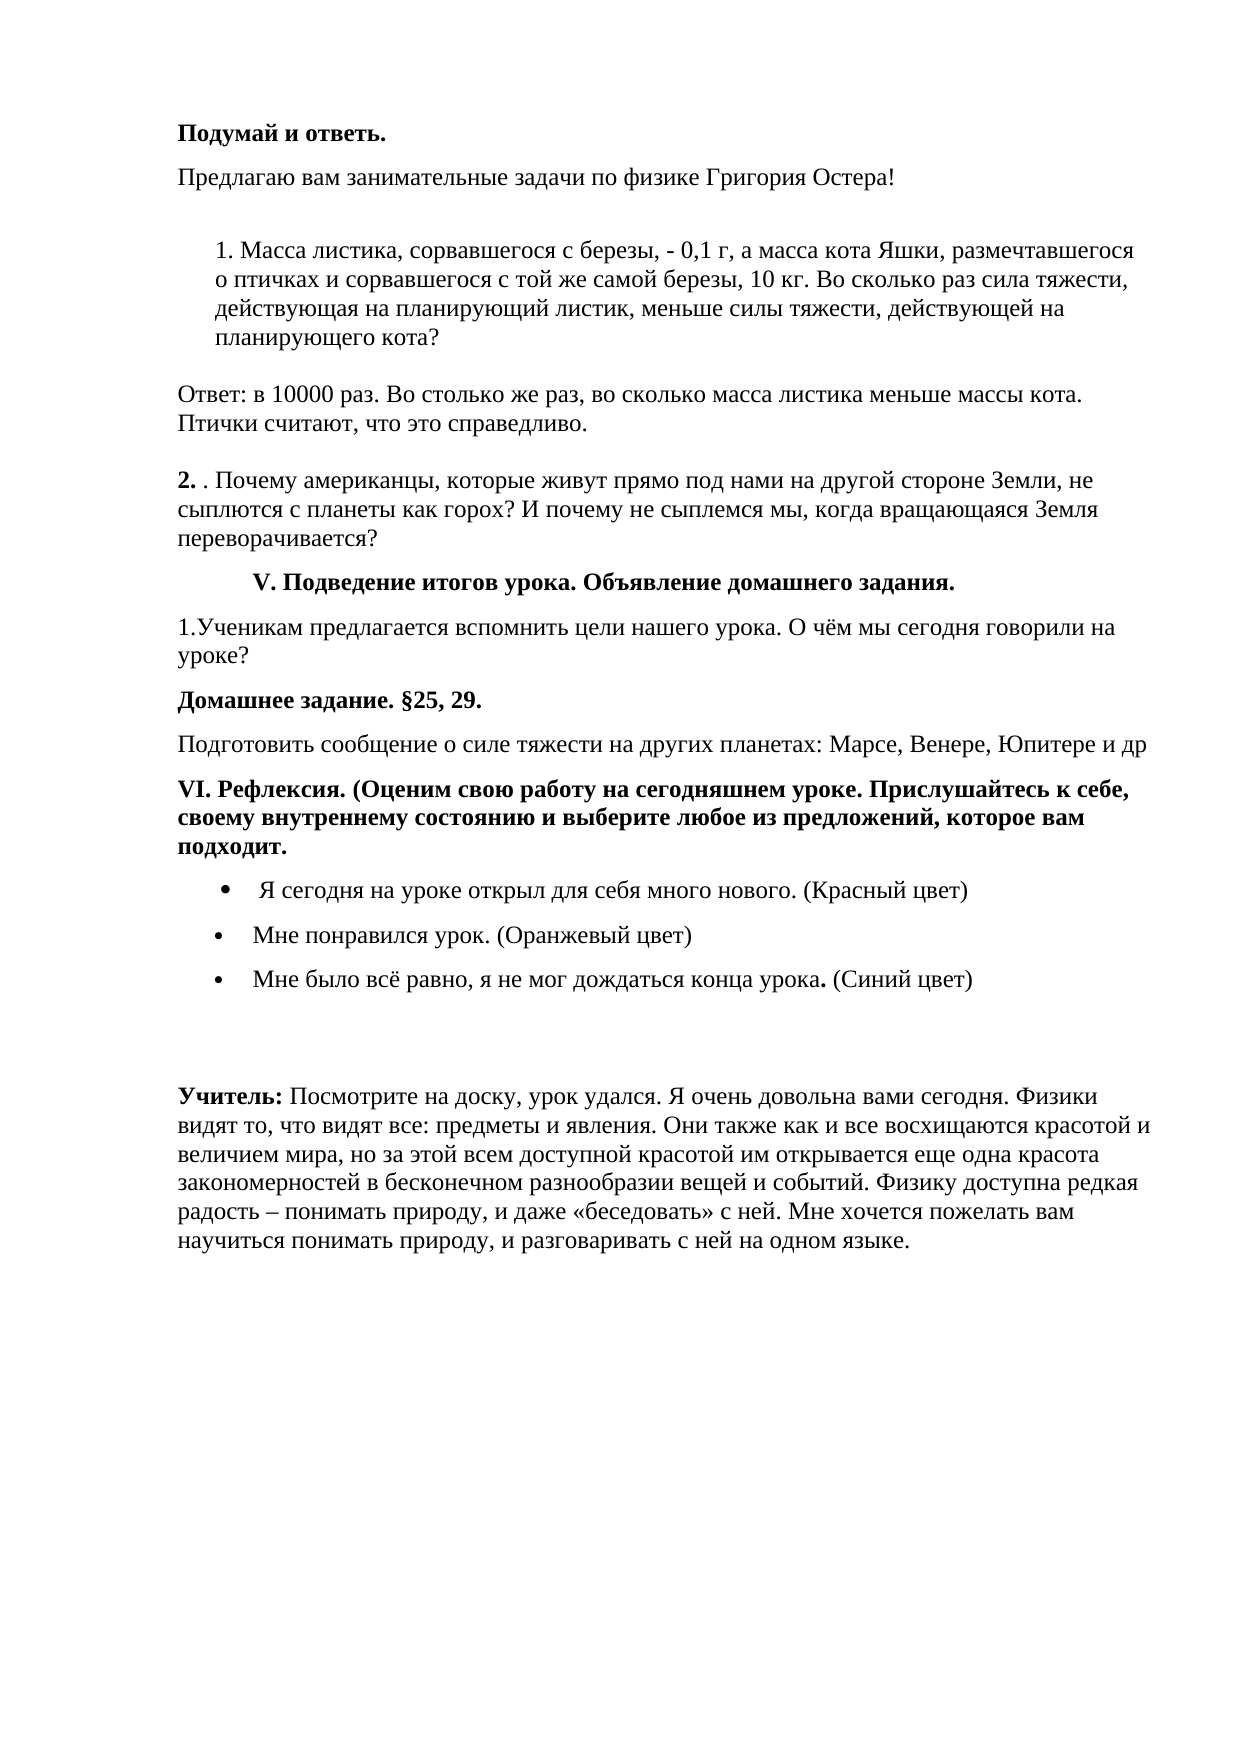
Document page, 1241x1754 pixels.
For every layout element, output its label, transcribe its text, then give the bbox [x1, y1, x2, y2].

text Подумай и ответь. [177, 118, 1152, 147]
text Ответ: в 10000 раз. Во столько же раз, во сколько масса листика меньше массы кота. Птички считают, что это справедливо. [177, 379, 1152, 437]
text Предлагаю вам занимательные задачи по физике Григория Остера! [177, 162, 1152, 191]
text VI. Рефлексия. (Оценим свою работу на сегодняшнем уроке. Прислушайтесь к себе, своему внутреннему состоянию и выберите любое из предложений, которое вам подходит. [177, 774, 1152, 860]
text Учитель: Посмотрите на доску, урок удался. Я очень довольна вами сегодня. Физики видят то, что видят все: предметы и явления. Они также как и все восхищаются красотой и величием мира, но за этой всем доступной красотой им открывается еще одна красота закономерностей в бесконечном разнообразии вещей и событий. Физику доступна редкая радость – понимать природу, и даже «беседовать» с ней. Мне хочется пожелать вам научиться понимать природу, и разговаривать с ней на одном языке. [177, 1081, 1152, 1254]
text 1.Ученикам предлагается вспомнить цели нашего урока. О чём мы сегодня говорили на уроке? [177, 612, 1152, 669]
list Мне было всё равно, я не мог дождаться конца урока. (Синий цвет) [215, 964, 1152, 993]
text 1. Масса листика, сорвавшегося с березы, - 0,1 г, а масса кота Яшки, размечтавшегося о птичках и сорвавшегося с той же самой березы, 10 кг. Во сколько раз сила тяжести, действующая на планирующий листик, меньше силы тяжести, действующей на планирующего кота? [215, 236, 1152, 351]
list Я сегодня на уроке открыл для себя много нового. (Красный цвет) [221, 876, 1152, 904]
text V. Подведение итогов урока. Объявление домашнего задания. [252, 567, 1152, 596]
list Мне понравился урок. (Оранжевый цвет) [215, 920, 1152, 949]
text Подготовить сообщение о силе тяжести на других планетах: Марсе, Венере, Юпитере и др [177, 729, 1152, 758]
text 2. . Почему американцы, которые живут прямо под нами на другой стороне Земли, не сыплются с планеты как горох? И почему не сыплемся мы, когда вращающаяся Земля переворачивается? [177, 466, 1152, 552]
text Домашнее задание. §25, 29. [177, 685, 1152, 714]
